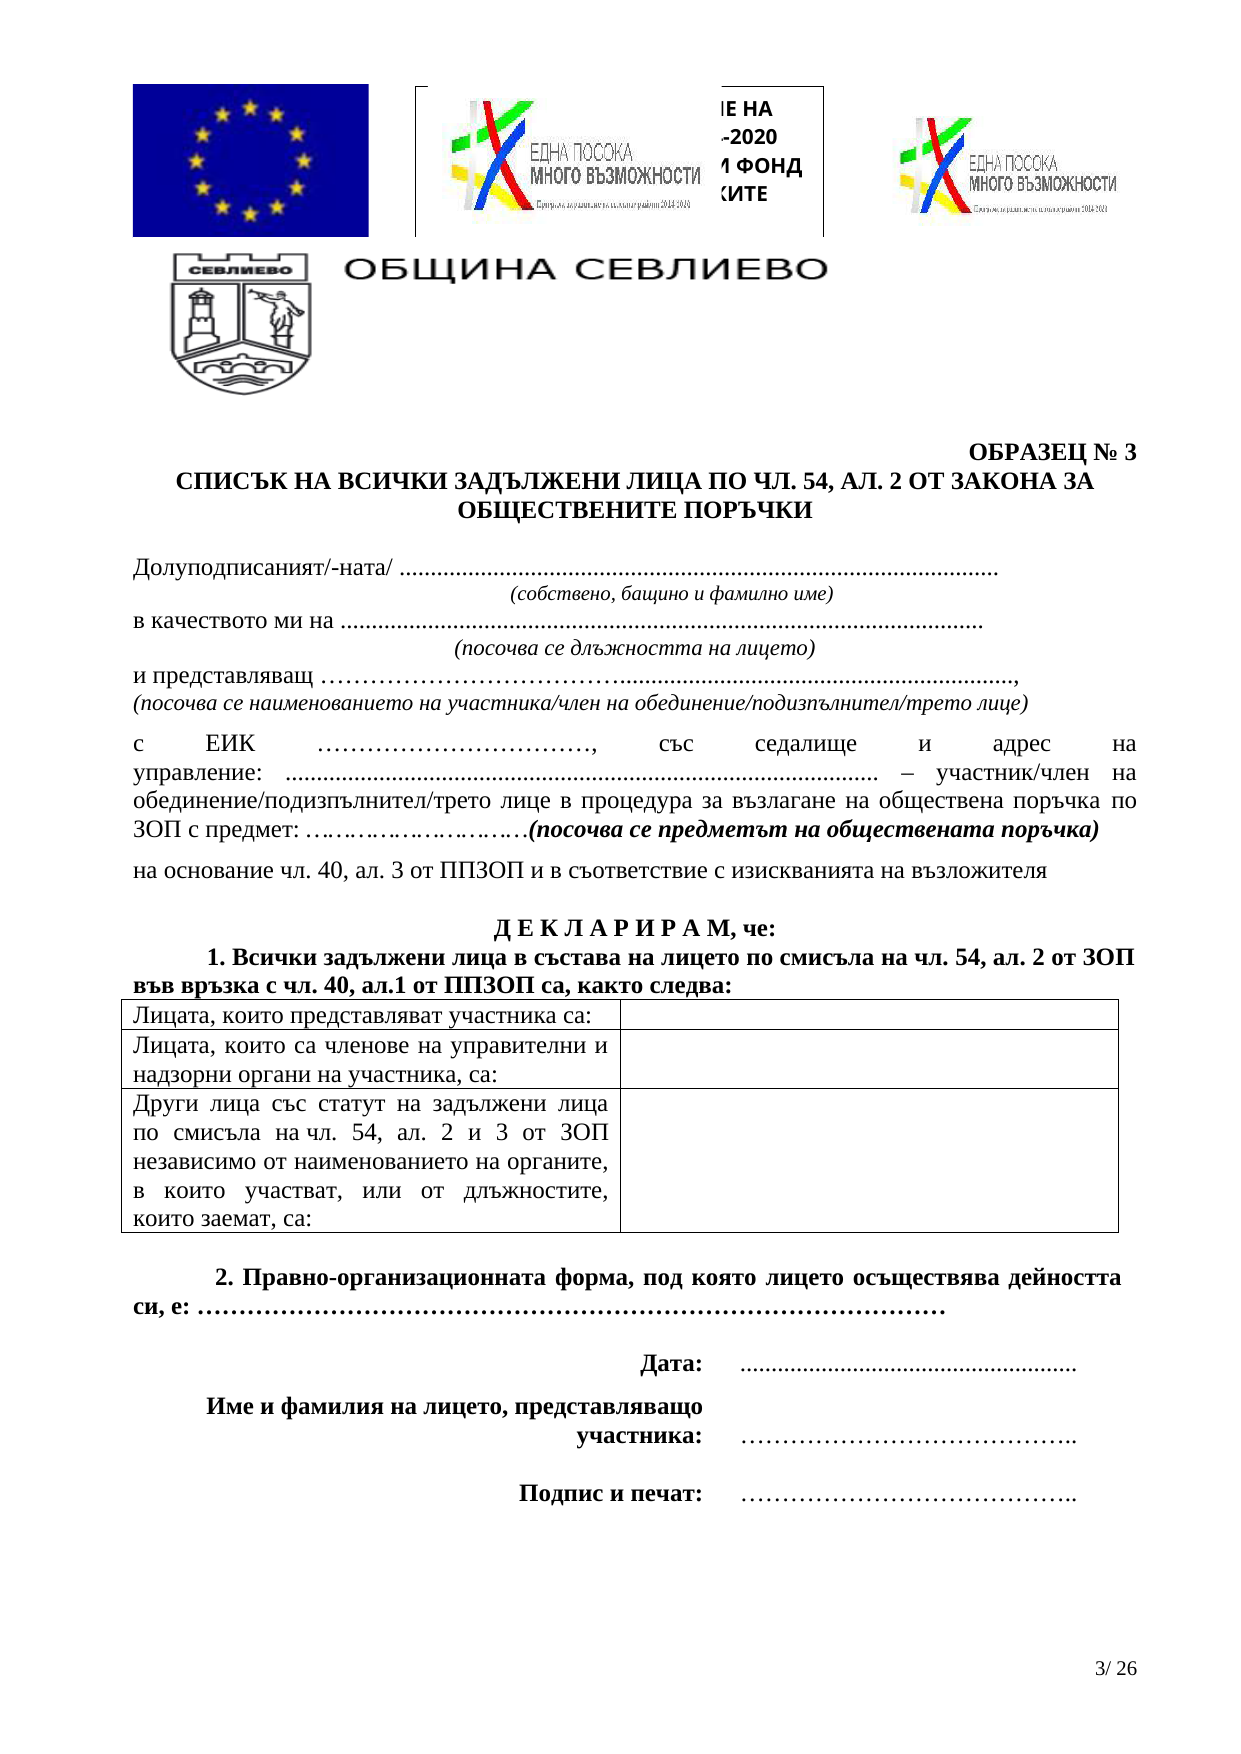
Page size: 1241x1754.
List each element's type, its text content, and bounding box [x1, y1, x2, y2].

text с ЕИК ……………………………, със седалище и адрес на управление: ............................................................................................... – участник/член на обединение/подизпълнител/трето лице в процедура за възлагане на обществена поръчка по ЗОП с предмет: …………………………(посочва се предметът на обществената поръчка) [133, 728, 1137, 843]
text Д Е К Л А Р И Р А М, че: [133, 913, 1137, 942]
text СПИСЪК НА ВСИЧКИ ЗАДЪЛЖЕНИ ЛИЦА ПО ЧЛ. 54, АЛ. 2 ОТ ЗАКОНА ЗА ОБЩЕСТВЕНИТЕ ПОРЪЧКИ [133, 466, 1137, 523]
text ОБРАЗЕЦ № 3 [133, 437, 1137, 466]
text 1. Всички задължени лица в състава на лицето по смисъла на чл. 54, ал. 2 от ЗОП във връзка с чл. 40, ал.1 от ППЗОП са, както следва: [133, 942, 1137, 999]
table_cell ………………………………….. [714, 1391, 1088, 1449]
table_header Дата: [122, 1348, 714, 1391]
text (собствено, бащино и фамилно име) [133, 581, 1137, 605]
table_cell [621, 1089, 1118, 1232]
table_cell ………………………………….. [714, 1449, 1088, 1506]
text (посочва се длъжността на лицето) [133, 634, 1137, 660]
table_header ...................................................... [714, 1348, 1088, 1391]
text в качеството ми на ....................................................................................................... [133, 605, 1137, 634]
table_cell [621, 1030, 1118, 1087]
text Долуподписаният/-ната/ ................................................................................................ [133, 552, 1137, 581]
text 2. Правно-организационната форма, под която лицето осъществява дейността си, е: ……………………………………………………………………………… [133, 1262, 1122, 1319]
table_header [621, 1000, 1118, 1029]
table_cell Подпис и печат: [122, 1449, 714, 1506]
text и представляващ ………………………………..............................................................., [133, 660, 1137, 689]
table_cell Лицата, които са членове на управителни и надзорни органи на участника, са: [122, 1030, 620, 1087]
text на основание чл. 40, ал. 3 от ППЗОП и в съответствие с изискванията на възложителя [133, 855, 1137, 884]
text (посочва се наименованието на участника/член на обединение/подизпълнител/трето лице) [133, 689, 1137, 715]
table_cell Други лица със статут на задължени лица по смисъла на чл. 54, ал. 2 и 3 от ЗОП независимо от наименованието на органите, в които участват, или от длъжностите, които заемат, са: [122, 1089, 620, 1232]
table_header Лицата, които представляват участника са: [122, 1000, 620, 1029]
table_cell Име и фамилия на лицето, представляващо участника: [122, 1391, 714, 1449]
picture [132, 237, 836, 398]
